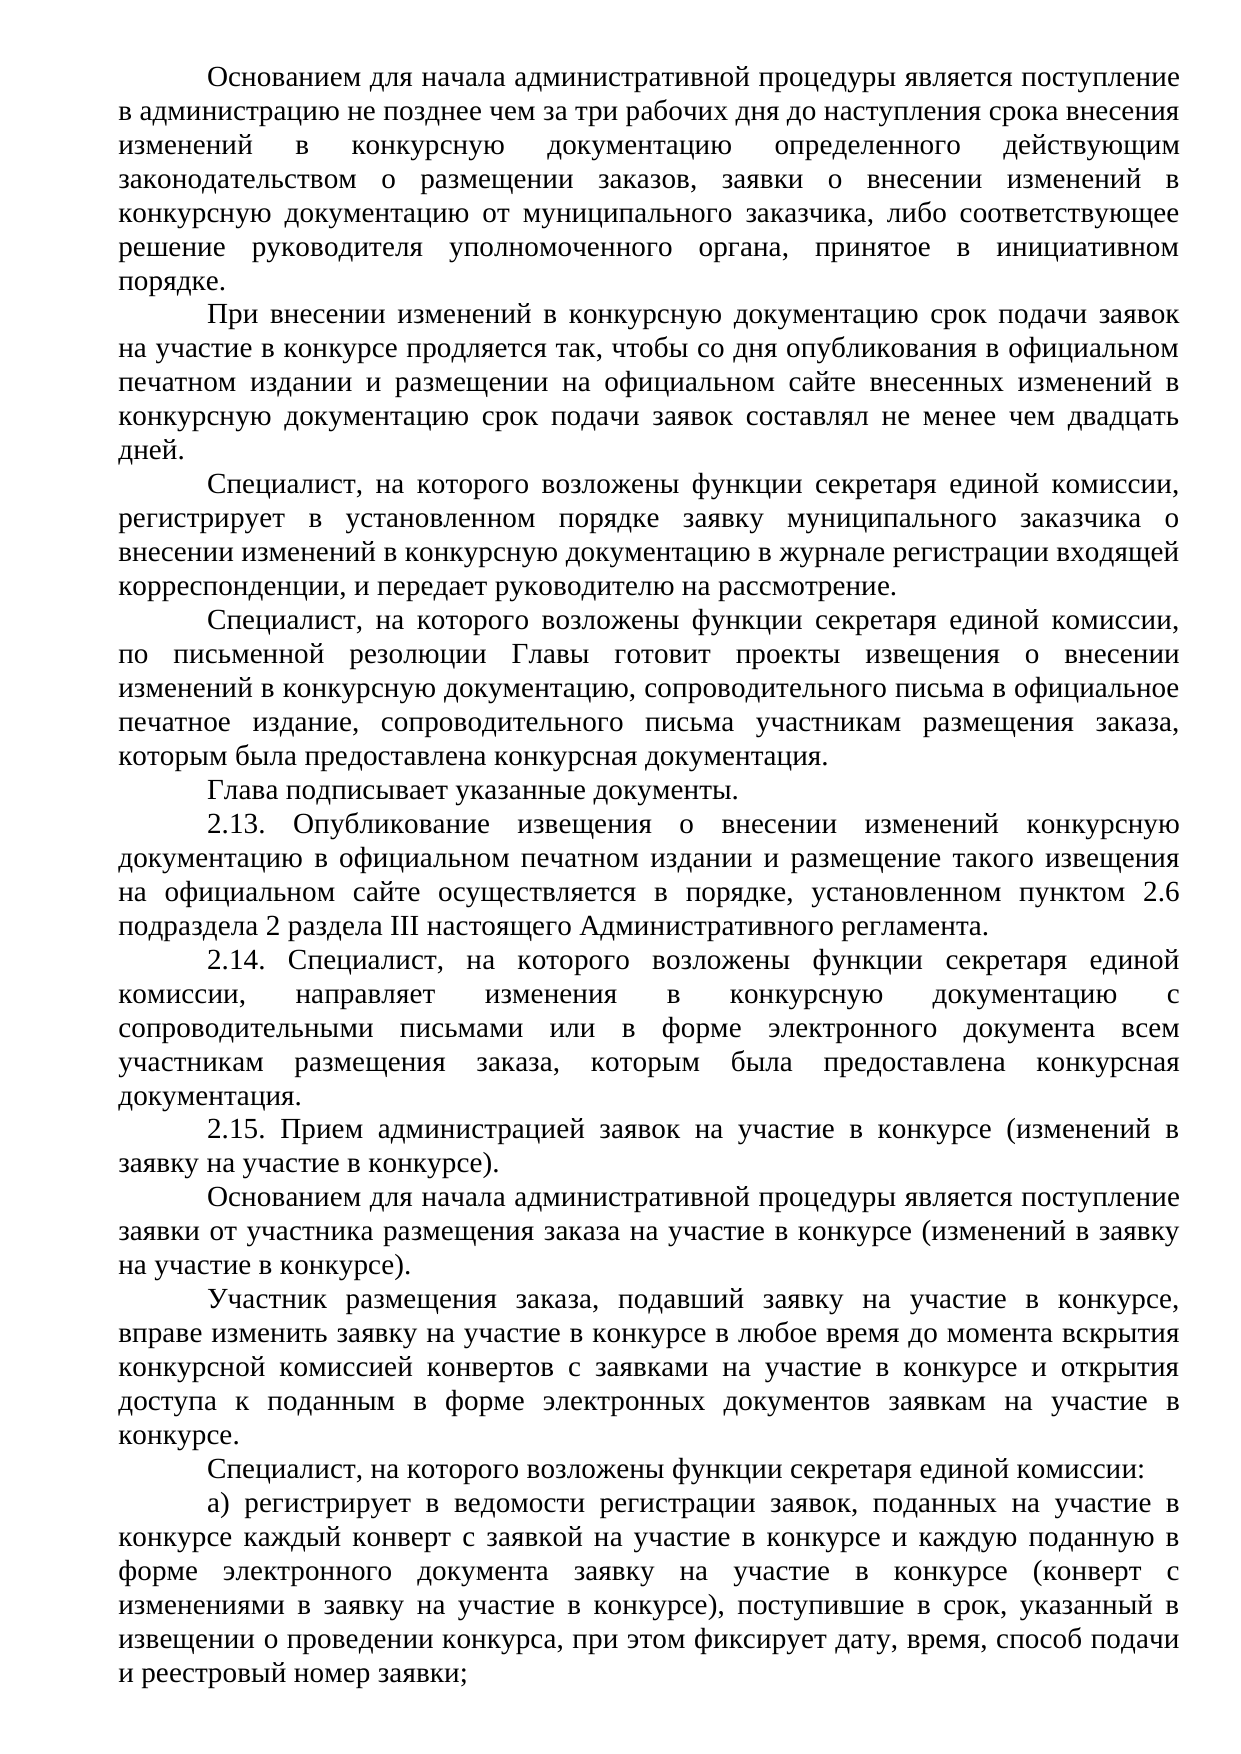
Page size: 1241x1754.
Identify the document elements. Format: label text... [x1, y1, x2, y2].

text 2.15. Прием администрацией заявок на участие в конкурсе (изменений в заявку на участие в конкурсе). [118, 1112, 1181, 1180]
text Основанием для начала административной процедуры является поступление заявки от участника размещения заказа на участие в конкурсе (изменений в заявку на участие в конкурсе). [118, 1180, 1181, 1282]
text Участник размещения заказа, подавший заявку на участие в конкурсе, вправе изменить заявку на участие в конкурсе в любое время до момента вскрытия конкурсной комиссией конвертов с заявками на участие в конкурсе и открытия доступа к поданным в форме электронных документов заявкам на участие в конкурсе. [118, 1282, 1181, 1451]
text Специалист, на которого возложены функции секретаря единой комиссии, регистрирует в установленном порядке заявку муниципального заказчика о внесении изменений в конкурсную документацию в журнале регистрации входящей корреспонденции, и передает руководителю на рассмотрение. [118, 467, 1181, 602]
text Основанием для начала административной процедуры является поступление в администрацию не позднее чем за три рабочих дня до наступления срока внесения изменений в конкурсную документацию определенного действующим законодательством о размещении заказов, заявки о внесении изменений в конкурсную документацию от муниципального заказчика, либо соответствующее решение руководителя уполномоченного органа, принятое в инициативном порядке. [118, 59, 1181, 297]
text а) регистрирует в ведомости регистрации заявок, поданных на участие в конкурсе каждый конверт с заявкой на участие в конкурсе и каждую поданную в форме электронного документа заявку на участие в конкурсе (конверт с изменениями в заявку на участие в конкурсе), поступившие в срок, указанный в извещении о проведении конкурса, при этом фиксирует дату, время, способ подачи и реестровый номер заявки; [118, 1485, 1181, 1689]
text Специалист, на которого возложены функции секретаря единой комиссии: [118, 1451, 1181, 1485]
text 2.14. Специалист, на которого возложены функции секретаря единой комиссии, направляет изменения в конкурсную документацию с сопроводительными письмами или в форме электронного документа всем участникам размещения заказа, которым была предоставлена конкурсная документация. [118, 942, 1181, 1112]
text Специалист, на которого возложены функции секретаря единой комиссии, по письменной резолюции Главы готовит проекты извещения о внесении изменений в конкурсную документацию, сопроводительного письма в официальное печатное издание, сопроводительного письма участникам размещения заказа, которым была предоставлена конкурсная документация. [118, 602, 1181, 772]
text 2.13. Опубликование извещения о внесении изменений конкурсную документацию в официальном печатном издании и размещение такого извещения на официальном сайте осуществляется в порядке, установленном пунктом 2.6 подраздела 2 раздела III настоящего Административного регламента. [118, 806, 1181, 942]
text Глава подписывает указанные документы. [118, 772, 1181, 806]
text При внесении изменений в конкурсную документацию срок подачи заявок на участие в конкурсе продляется так, чтобы со дня опубликования в официальном печатном издании и размещении на официальном сайте внесенных изменений в конкурсную документацию срок подачи заявок составлял не менее чем двадцать дней. [118, 297, 1181, 467]
